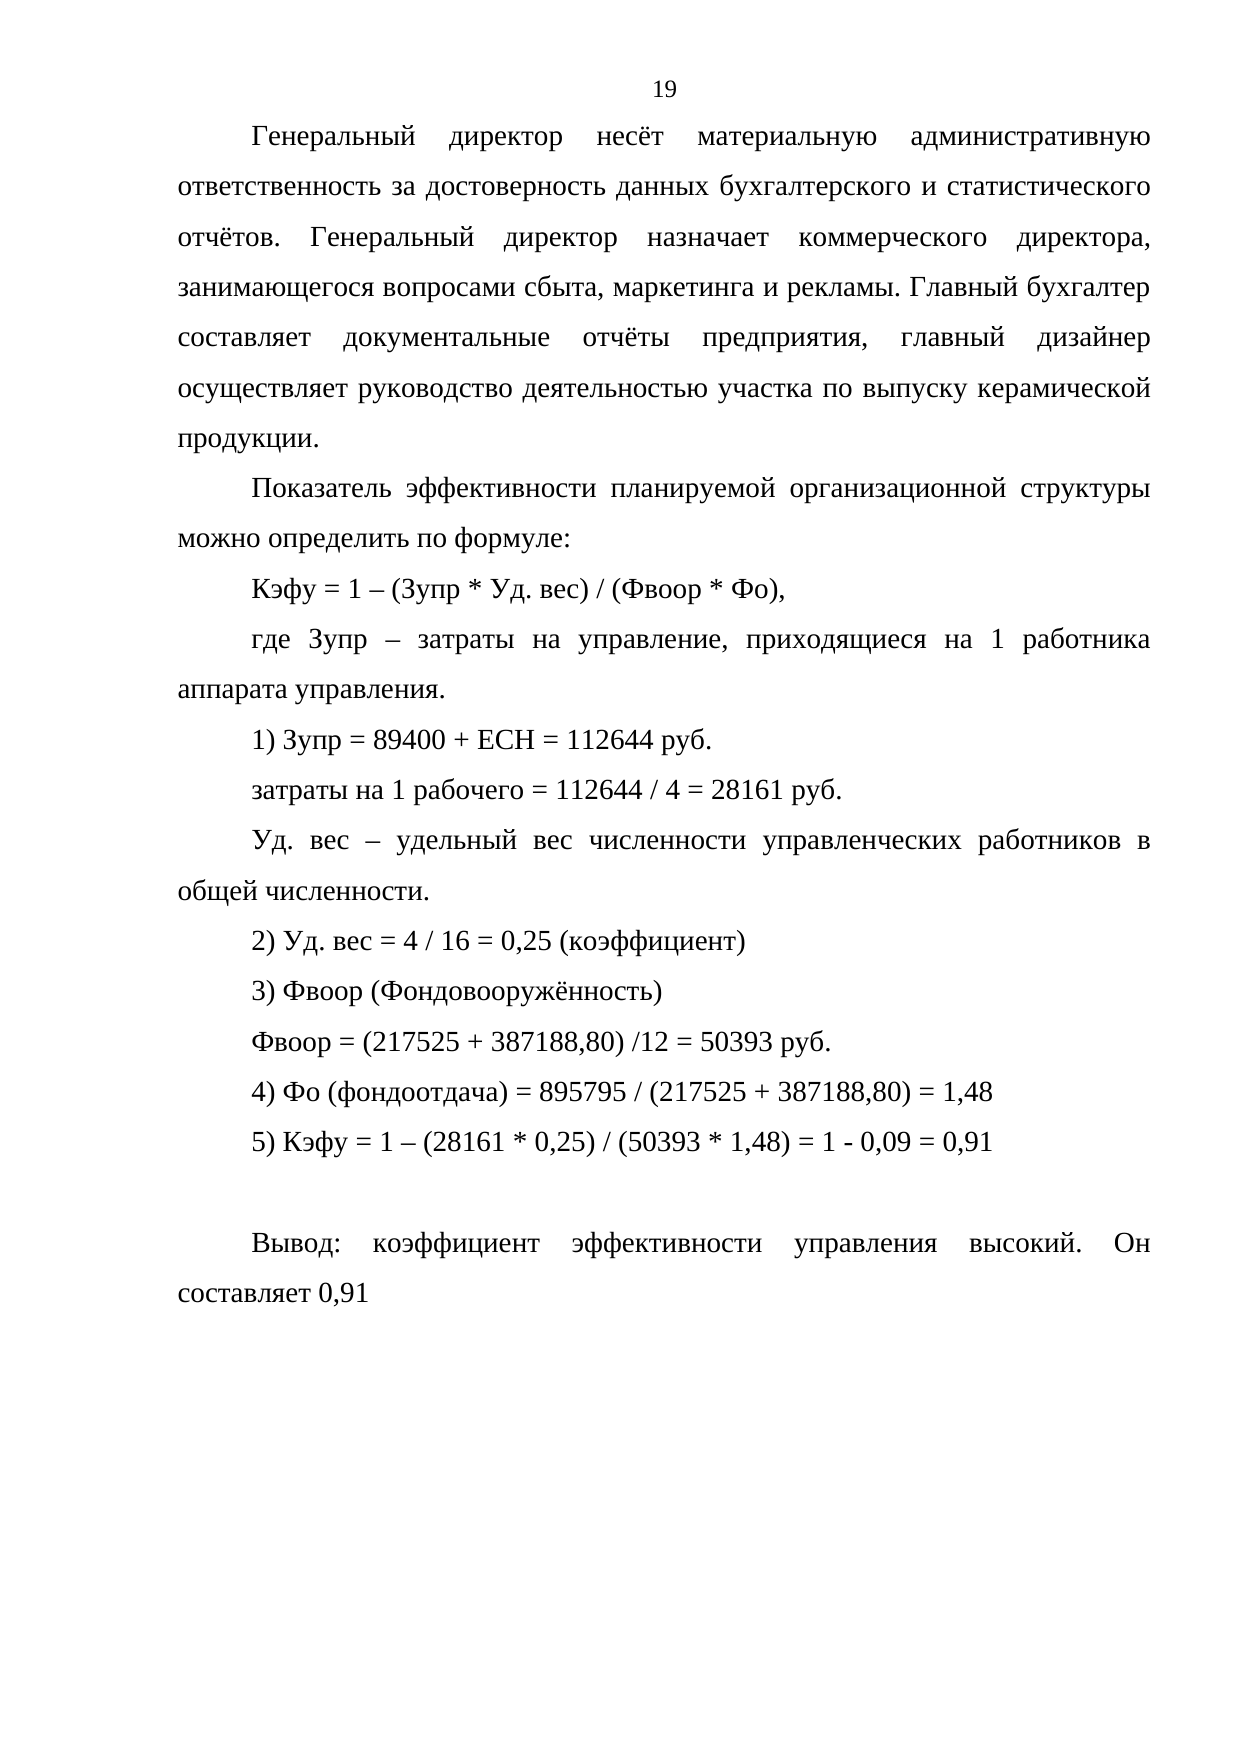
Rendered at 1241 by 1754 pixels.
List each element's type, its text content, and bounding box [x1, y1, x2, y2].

text где Зупр – затраты на управление, приходящиеся на 1 работника аппарата управления. [177, 621, 1152, 705]
text Фвоор = (217525 + 387188,80) /12 = 50393 руб. [177, 1024, 1152, 1057]
text 1) Зупр = 89400 + ЕСН = 112644 руб. [177, 722, 1152, 755]
text 5) Кэфу = 1 – (28161 * 0,25) / (50393 * 1,48) = 1 - 0,09 = 0,91 [177, 1124, 1152, 1158]
text Кэфу = 1 – (Зупр * Уд. вес) / (Фвоор * Фо), [177, 571, 1152, 604]
text 2) Уд. вес = 4 / 16 = 0,25 (коэффициент) [177, 923, 1152, 957]
text 4) Фо (фондоотдача) = 895795 / (217525 + 387188,80) = 1,48 [177, 1074, 1152, 1108]
text Уд. вес – удельный вес численности управленческих работников в общей численности. [177, 822, 1152, 906]
text 3) Фвоор (Фондовооружённость) [177, 973, 1152, 1007]
text Вывод: коэффициент эффективности управления высокий. Он составляет 0,91 [177, 1225, 1152, 1309]
text затраты на 1 рабочего = 112644 / 4 = 28161 руб. [177, 772, 1152, 806]
text Генеральный директор несёт материальную административную ответственность за достоверность данных бухгалтерского и статистического отчётов. Генеральный директор назначает коммерческого директора, занимающегося вопросами сбыта, маркетинга и рекламы. Главный бухгалтер составляет документальные отчёты предприятия, главный дизайнер осуществляет руководство деятельностью участка по выпуску керамической продукции. [177, 118, 1152, 453]
text Показатель эффективности планируемой организационной структуры можно определить по формуле: [177, 470, 1152, 554]
